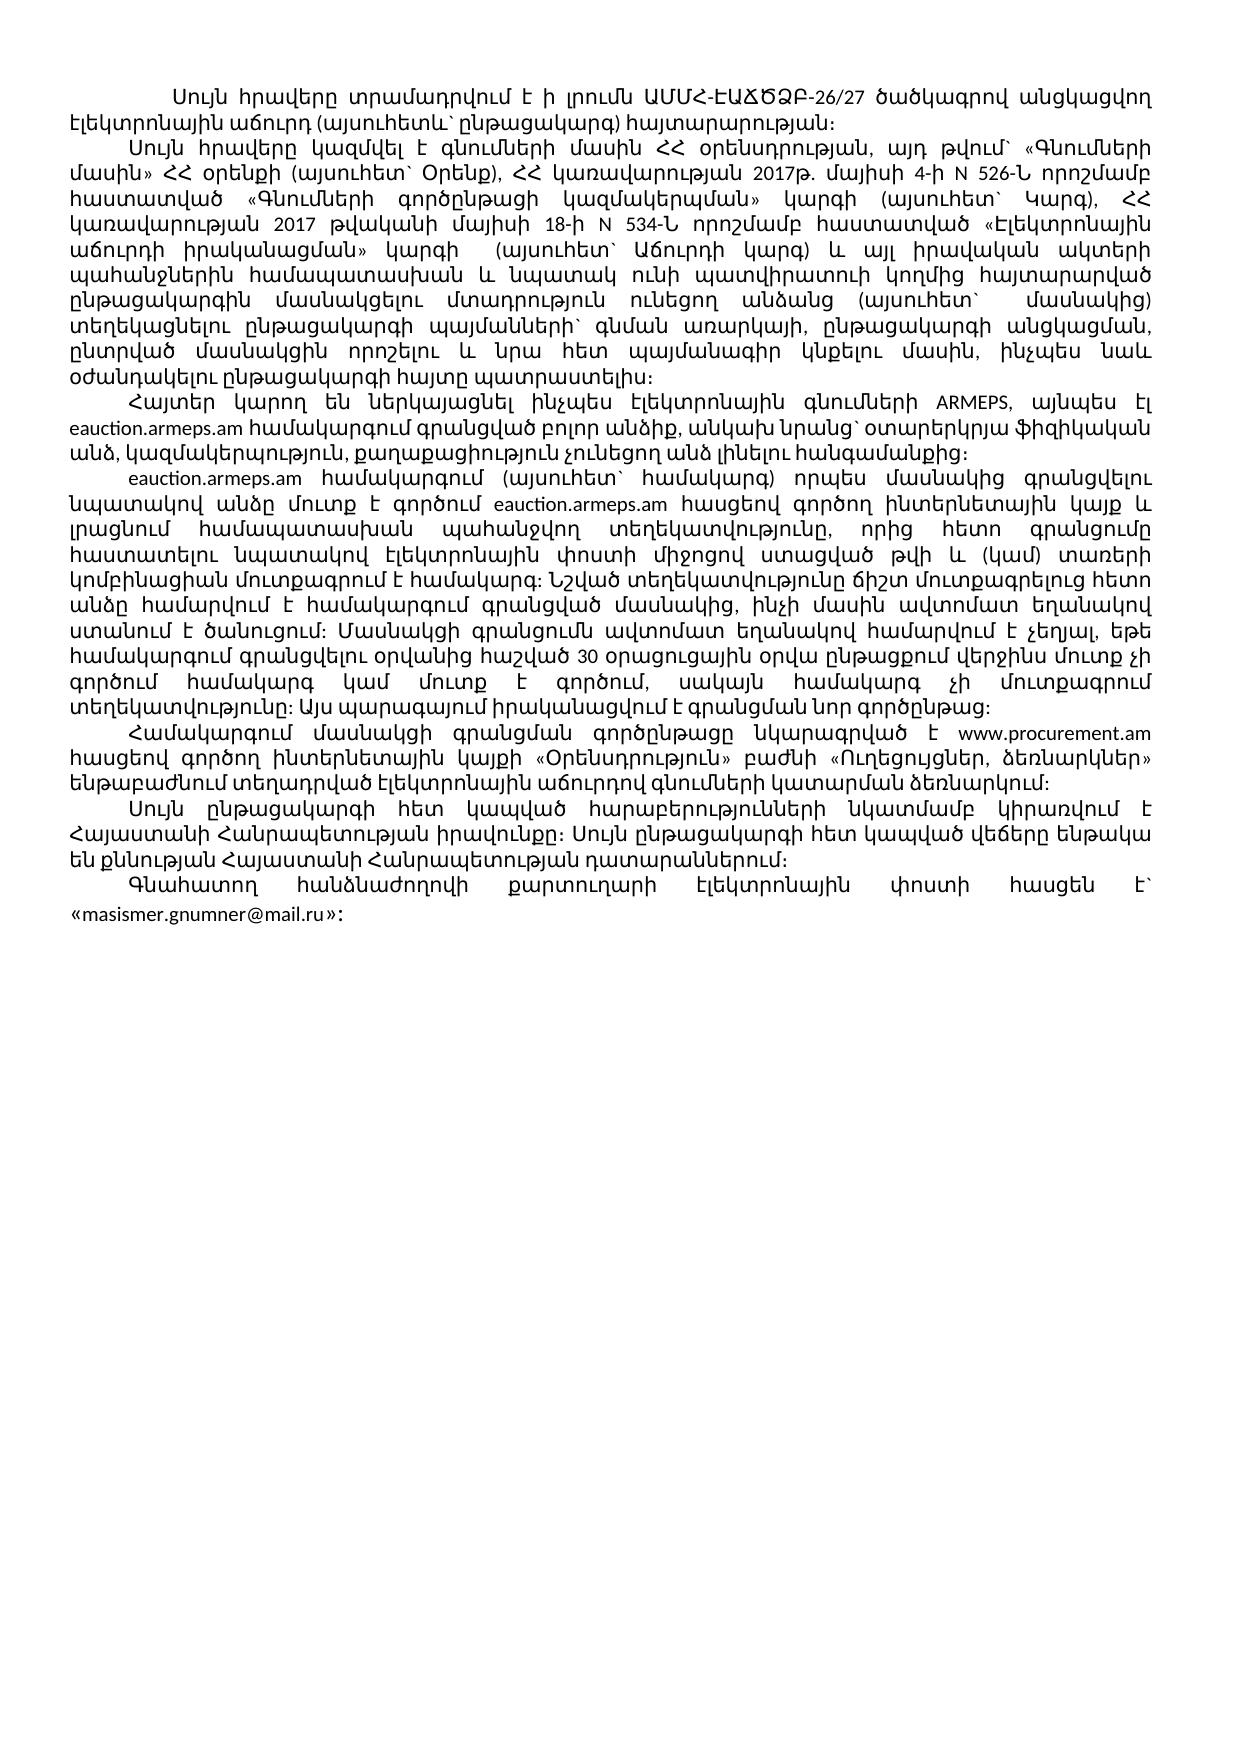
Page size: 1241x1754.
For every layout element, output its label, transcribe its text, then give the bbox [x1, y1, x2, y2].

text Սույն հրավերը տրամադրվում է ի լրումն ԱՄՄՀ-ԷԱՃԾՁԲ-26/27 ծածկագրով անցկացվող էլեկտրոնային աճուրդ (այսուհետև` ընթացակարգ) հայտարարության։ [69, 84, 1152, 135]
text Հայտեր կարող են ներկայացնել ինչպես էլեկտրոնային գնումների ARMEPS, այնպես էլ eauction.armeps.am համակարգում գրանցված բոլոր անձիք, անկախ նրանց` օտարերկրյա ֆիզիկական անձ, կազմակերպություն, քաղաքացիություն չունեցող անձ լինելու հանգամանքից։ [69, 389, 1152, 466]
text Համակարգում մասնակցի գրանցման գործընթացը նկարագրված է www.procurement.am հասցեով գործող ինտերնետային կայքի «Օրենսդրություն» բաժնի «Ուղեցույցներ, ձեռնարկներ» ենթաբաժնում տեղադրված էլեկտրոնային աճուրդով գնումների կատարման ձեռնարկում: [69, 720, 1152, 796]
text Սույն ընթացակարգի հետ կապված հարաբերությունների նկատմամբ կիրառվում է Հայաստանի Հանրապետության իրավունքը։ Սույն ընթացակարգի հետ կապված վեճերը ենթակա են քննության Հայաստանի Հանրապետության դատարաններում։ [69, 796, 1152, 872]
text Սույն հրավերը կազմվել է գնումների մասին ՀՀ օրենսդրության, այդ թվում` «Գնումների մասին» ՀՀ օրենքի (այսուհետ` Օրենք), ՀՀ կառավարության 2017թ. մայիսի 4-ի N 526-Ն որոշմամբ հաստատված «Գնումների գործընթացի կազմակերպման» կարգի (այսուհետ` Կարգ), ՀՀ կառավարության 2017 թվականի մայիսի 18-ի N 534-Ն որոշմամբ հաստատված «Էլեկտրոնային աճուրդի իրականացման» կարգի (այսուհետ` Աճուրդի կարգ) և այլ իրավական ակտերի պահանջներին համապատասխան և նպատակ ունի պատվիրատուի կողմից հայտարարված ընթացակարգին մասնակցելու մտադրություն ունեցող անձանց (այսուհետ` մասնակից) տեղեկացնելու ընթացակարգի պայմանների` գնման առարկայի, ընթացակարգի անցկացման, ընտրված մասնակցին որոշելու և նրա հետ պայմանագիր կնքելու մասին, ինչպես նաև օժանդակելու ընթացակարգի հայտը պատրաստելիս։ [69, 135, 1152, 389]
text eauction.armeps.am համակարգում (այսուհետ` համակարգ) որպես մասնակից գրանցվելու նպատակով անձը մուտք է գործում eauction.armeps.am հասցեով գործող ինտերնետային կայք և լրացնում համապատասխան պահանջվող տեղեկատվությունը, որից հետո գրանցումը հաստատելու նպատակով էլեկտրոնային փոստի միջոցով ստացված թվի և (կամ) տառերի կոմբինացիան մուտքագրում է համակարգ: Նշված տեղեկատվությունը ճիշտ մուտքագրելուց հետո անձը համարվում է համակարգում գրանցված մասնակից, ինչի մասին ավտոմատ եղանակով ստանում է ծանուցում: Մասնակցի գրանցումն ավտոմատ եղանակով համարվում է չեղյալ, եթե համակարգում գրանցվելու օրվանից հաշված 30 օրացուցային օրվա ընթացքում վերջինս մուտք չի գործում համակարգ կամ մուտք է գործում, սակայն համակարգ չի մուտքագրում տեղեկատվությունը: Այս պարագայում իրականացվում է գրանցման նոր գործընթաց: [69, 466, 1152, 720]
text Գնահատող հանձնաժողովի քարտուղարի էլեկտրոնային փոստի հասցեն է` «masismer.gnumner@mail.ru»: [69, 872, 1152, 928]
